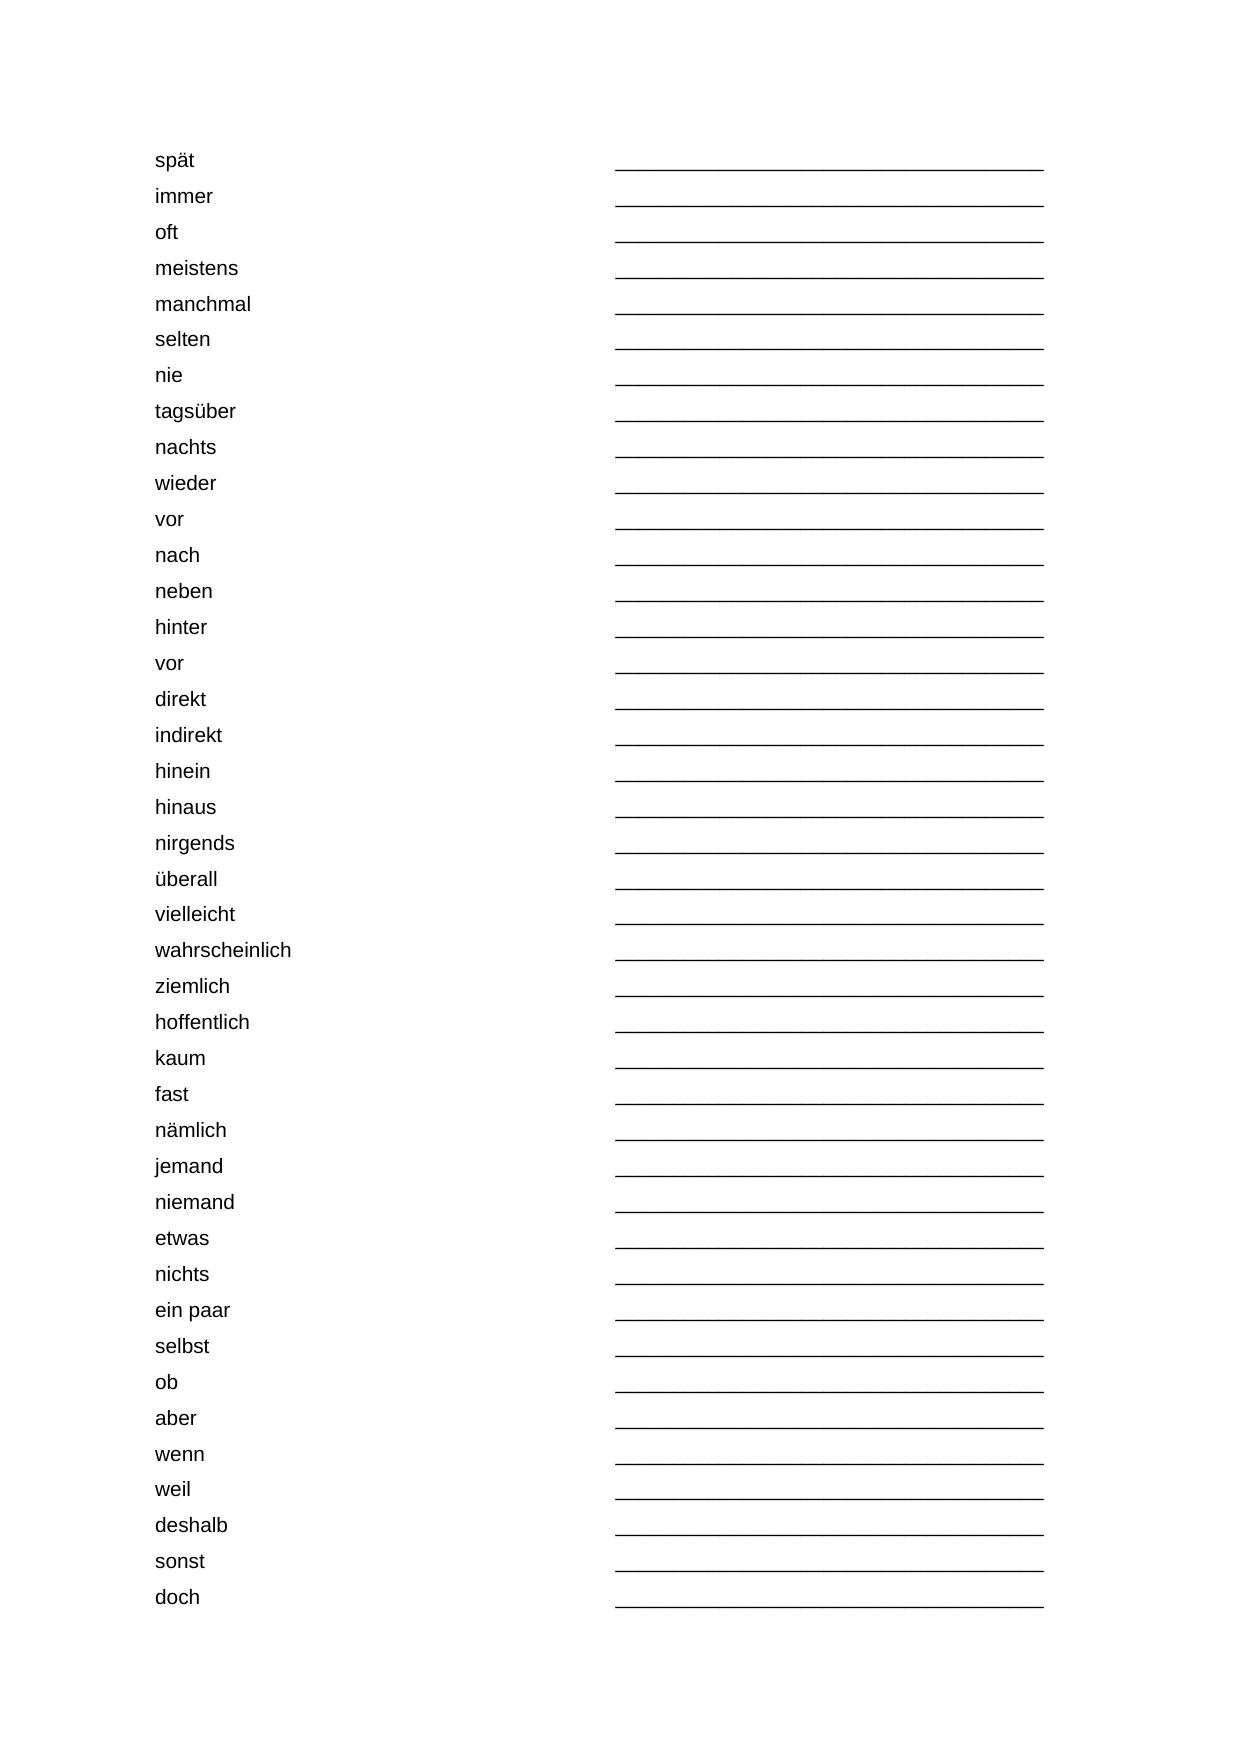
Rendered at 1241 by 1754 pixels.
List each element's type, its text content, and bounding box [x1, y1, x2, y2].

text ein paar _____________________________________ [155, 1298, 1093, 1322]
text etwas _____________________________________ [155, 1226, 1093, 1250]
text hinaus _____________________________________ [155, 794, 1093, 818]
text direkt _____________________________________ [155, 687, 1093, 711]
text tagsüber _____________________________________ [155, 399, 1093, 423]
text selten _____________________________________ [155, 327, 1093, 351]
text überall _____________________________________ [155, 866, 1093, 890]
text wenn _____________________________________ [155, 1441, 1093, 1465]
text wahrscheinlich _____________________________________ [155, 938, 1093, 962]
text jemand _____________________________________ [155, 1154, 1093, 1178]
text immer _____________________________________ [155, 183, 1093, 207]
text nirgends _____________________________________ [155, 830, 1093, 854]
text doch _____________________________________ [155, 1585, 1093, 1609]
text kaum _____________________________________ [155, 1046, 1093, 1070]
text weil _____________________________________ [155, 1477, 1093, 1501]
text neben _____________________________________ [155, 579, 1093, 603]
text oft _____________________________________ [155, 219, 1093, 243]
text nichts _____________________________________ [155, 1262, 1093, 1286]
text vielleicht _____________________________________ [155, 902, 1093, 926]
text indirekt _____________________________________ [155, 723, 1093, 747]
text nie _____________________________________ [155, 363, 1093, 387]
text hoffentlich _____________________________________ [155, 1010, 1093, 1034]
text spät _____________________________________ [155, 148, 1093, 172]
text hinter _____________________________________ [155, 615, 1093, 639]
text sonst _____________________________________ [155, 1549, 1093, 1573]
text fast _____________________________________ [155, 1082, 1093, 1106]
text aber _____________________________________ [155, 1405, 1093, 1429]
text nämlich _____________________________________ [155, 1118, 1093, 1142]
text deshalb _____________________________________ [155, 1513, 1093, 1537]
text selbst _____________________________________ [155, 1333, 1093, 1357]
text ziemlich _____________________________________ [155, 974, 1093, 998]
text meistens _____________________________________ [155, 255, 1093, 279]
text nachts _____________________________________ [155, 435, 1093, 459]
text niemand _____________________________________ [155, 1190, 1093, 1214]
text vor _____________________________________ [155, 651, 1093, 675]
text hinein _____________________________________ [155, 758, 1093, 782]
text manchmal _____________________________________ [155, 291, 1093, 315]
text wieder _____________________________________ [155, 471, 1093, 495]
text vor _____________________________________ [155, 507, 1093, 531]
text nach _____________________________________ [155, 543, 1093, 567]
text ob _____________________________________ [155, 1369, 1093, 1393]
